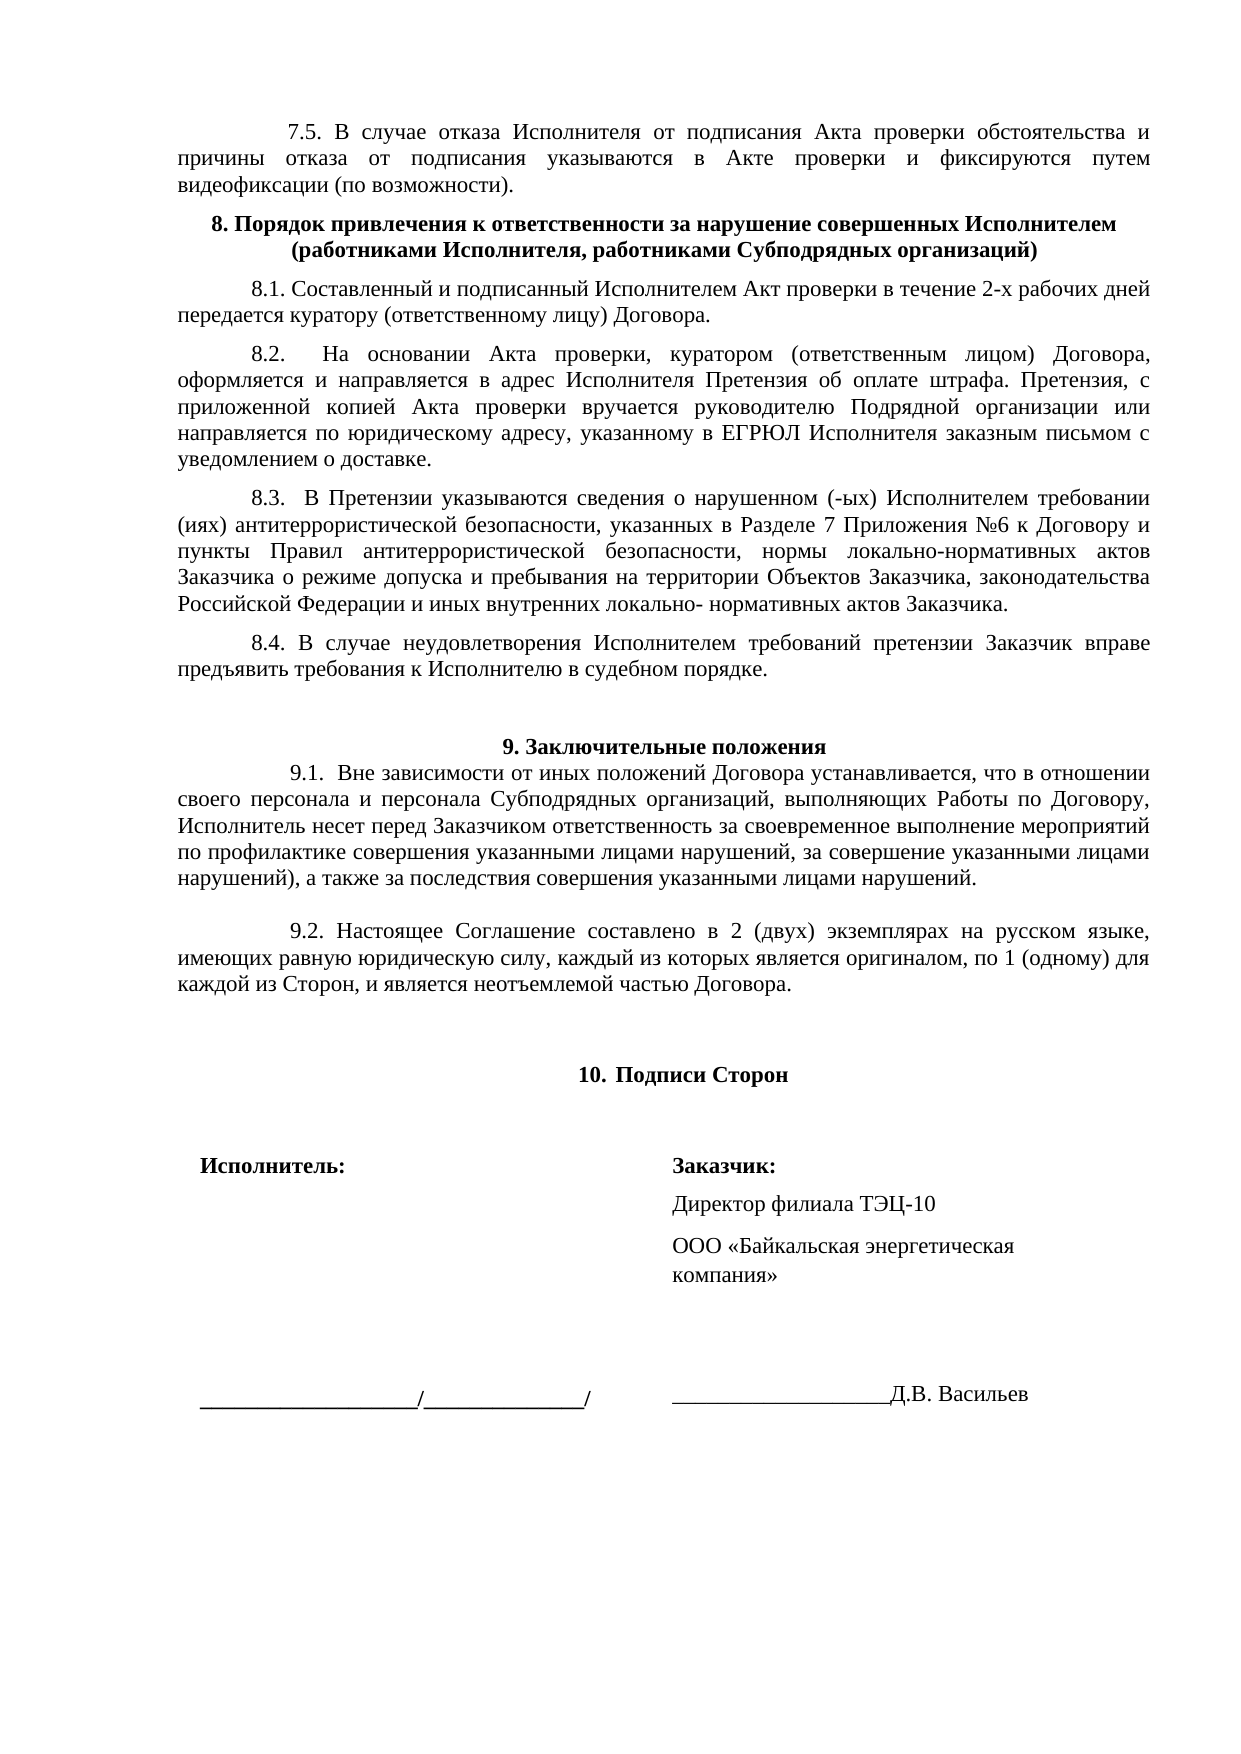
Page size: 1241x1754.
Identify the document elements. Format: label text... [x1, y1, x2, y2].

text 9.2. Настоящее Соглашение составлено в 2 (двух) экземплярах на русском языке, имеющих равную юридическую силу, каждый из которых является оригиналом, по 1 (одному) для каждой из Сторон, и является неотъемлемой частью Договора. [177, 917, 1152, 996]
text 9.1. Вне зависимости от иных положений Договора устанавливается, что в отношении своего персонала и персонала Субподрядных организаций, выполняющих Работы по Договору, Исполнитель несет перед Заказчиком ответственность за своевременное выполнение мероприятий по профилактике совершения указанными лицами нарушений, за совершение указанными лицами нарушений), а также за последствия совершения указанными лицами нарушений. [177, 759, 1152, 891]
table_header Заказчик: Директор филиала ТЭЦ-10 ООО «Байкальская энергетическая компания» ___________________Д.В. Васильев [661, 1139, 1156, 1424]
text 8.4. В случае неудовлетворения Исполнителем требований претензии Заказчик вправе предъявить требования к Исполнителю в судебном порядке. [177, 629, 1152, 681]
text 8.1. Составленный и подписанный Исполнителем Акт проверки в течение 2-х рабочих дней передается куратору (ответственному лицу) Договора. [177, 275, 1152, 328]
list Подписи Сторон [215, 1061, 1152, 1088]
text 8. Порядок привлечения к ответственности за нарушение совершенных Исполнителем (работниками Исполнителя, работниками Субподрядных организаций) [177, 210, 1152, 262]
text 8.2. На основании Акта проверки, куратором (ответственным лицом) Договора, оформляется и направляется в адрес Исполнителя Претензия об оплате штрафа. Претензия, с приложенной копией Акта проверки вручается руководителю Подрядной организации или направляется по юридическому адресу, указанному в ЕГРЮЛ Исполнителя заказным письмом с уведомлением о доставке. [177, 340, 1152, 472]
text 7.5. В случае отказа Исполнителя от подписания Акта проверки обстоятельства и причины отказа от подписания указываются в Акте проверки и фиксируются путем видеофиксации (по возможности). [177, 118, 1152, 197]
table_header Исполнитель: ___________________/______________/ [189, 1139, 661, 1424]
text 8.3. В Претензии указываются сведения о нарушенном (-ых) Исполнителем требовании (иях) антитеррористической безопасности, указанных в Разделе 7 Приложения №6 к Договору и пункты Правил антитеррористической безопасности, нормы локально-нормативных актов Заказчика о режиме допуска и пребывания на территории Объектов Заказчика, законодательства Российской Федерации и иных внутренних локально- нормативных актов Заказчика. [177, 484, 1152, 616]
text 9. Заключительные положения [177, 733, 1152, 759]
